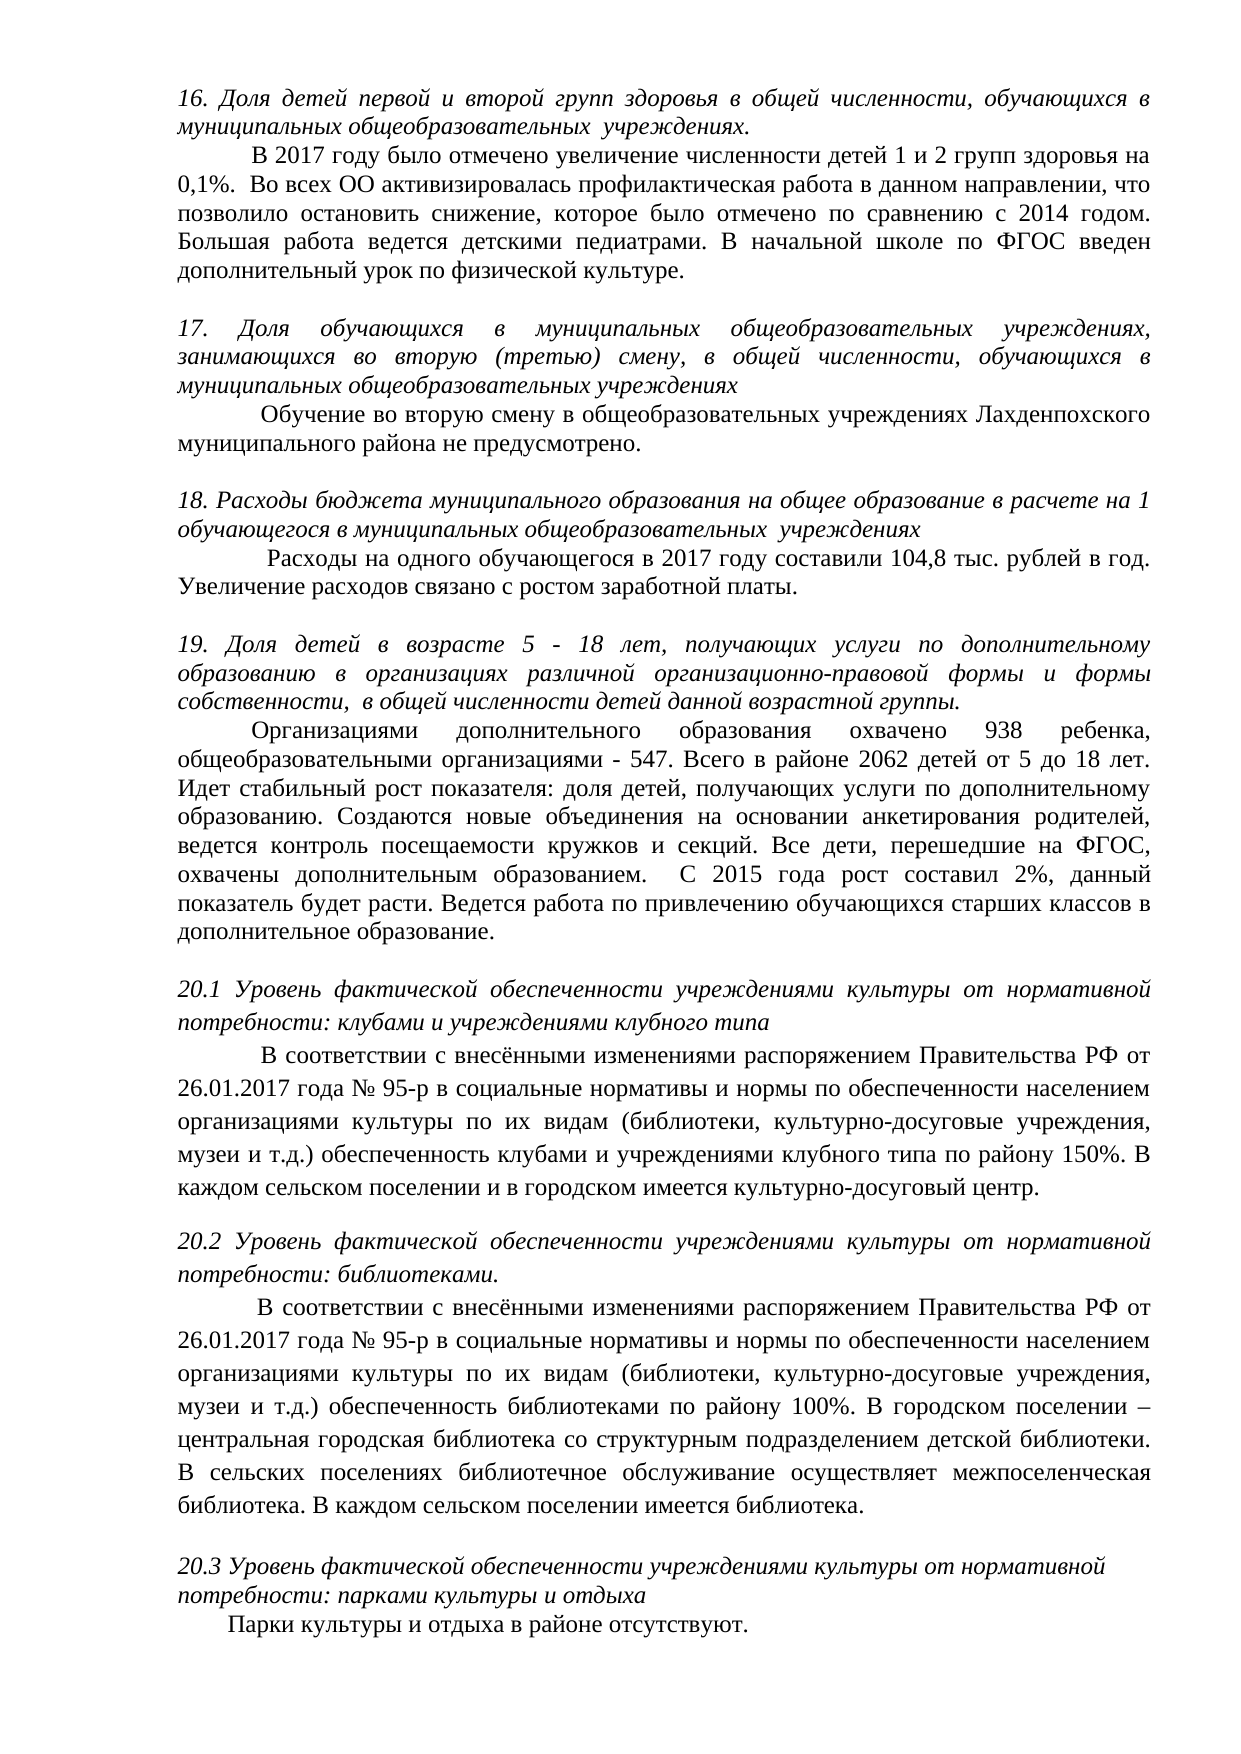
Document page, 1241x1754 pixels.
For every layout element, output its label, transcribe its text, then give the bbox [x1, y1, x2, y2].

text 17. Доля обучающихся в муниципальных общеобразовательных учреждениях, занимающихся во вторую (третью) смену, в общей численности, обучающихся в муниципальных общеобразовательных учреждениях [177, 313, 1152, 399]
text 20.1 Уровень фактической обеспеченности учреждениями культуры от нормативной потребности: клубами и учреждениями клубного типа [177, 974, 1152, 1036]
text Расходы на одного обучающегося в 2017 году составили 104,8 тыс. рублей в год. Увеличение расходов связано с ростом заработной платы. [177, 543, 1152, 600]
text 19. Доля детей в возрасте 5 - 18 лет, получающих услуги по дополнительному образованию в организациях различной организационно-правовой формы и формы собственности, в общей численности детей данной возрастной группы. [177, 629, 1152, 715]
text Организациями дополнительного образования охвачено 938 ребенка, общеобразовательными организациями - 547. Всего в районе 2062 детей от 5 до 18 лет. Идет стабильный рост показателя: доля детей, получающих услуги по дополнительному образованию. Создаются новые объединения на основании анкетирования родителей, ведется контроль посещаемости кружков и секций. Все дети, перешедшие на ФГОС, охвачены дополнительным образованием. С 2015 года рост составил 2%, данный показатель будет расти. Ведется работа по привлечению обучающихся старших классов в дополнительное образование. [177, 715, 1152, 945]
text Парки культуры и отдыха в районе отсутствуют. [177, 1609, 1152, 1637]
text 20.2 Уровень фактической обеспеченности учреждениями культуры от нормативной потребности: библиотеками. [177, 1226, 1152, 1288]
text 20.3 Уровень фактической обеспеченности учреждениями культуры от нормативной потребности: парками культуры и отдыха [177, 1551, 1152, 1609]
text В соответствии с внесёнными изменениями распоряжением Правительства РФ от 26.01.2017 года № 95-р в социальные нормативы и нормы по обеспеченности населением организациями культуры по их видам (библиотеки, культурно-досуговые учреждения, музеи и т.д.) обеспеченность библиотеками по району 100%. В городском поселении – центральная городская библиотека со структурным подразделением детской библиотеки. В сельских поселениях библиотечное обслуживание осуществляет межпоселенческая библиотека. В каждом сельском поселении имеется библиотека. [177, 1292, 1152, 1519]
text В 2017 году было отмечено увеличение численности детей 1 и 2 групп здоровья на 0,1%. Во всех ОО активизировалась профилактическая работа в данном направлении, что позволило остановить снижение, которое было отмечено по сравнению с 2014 годом. Большая работа ведется детскими педиатрами. В начальной школе по ФГОС введен дополнительный урок по физической культуре. [177, 140, 1152, 284]
text Обучение во вторую смену в общеобразовательных учреждениях Лахденпохского муниципального района не предусмотрено. [177, 399, 1152, 456]
text 18. Расходы бюджета муниципального образования на общее образование в расчете на 1 обучающегося в муниципальных общеобразовательных учреждениях [177, 485, 1152, 543]
text 16. Доля детей первой и второй групп здоровья в общей численности, обучающихся в муниципальных общеобразовательных учреждениях. [177, 83, 1152, 140]
text В соответствии с внесёнными изменениями распоряжением Правительства РФ от 26.01.2017 года № 95-р в социальные нормативы и нормы по обеспеченности населением организациями культуры по их видам (библиотеки, культурно-досуговые учреждения, музеи и т.д.) обеспеченность клубами и учреждениями клубного типа по району 150%. В каждом сельском поселении и в городском имеется культурно-досуговый центр. [177, 1040, 1152, 1201]
